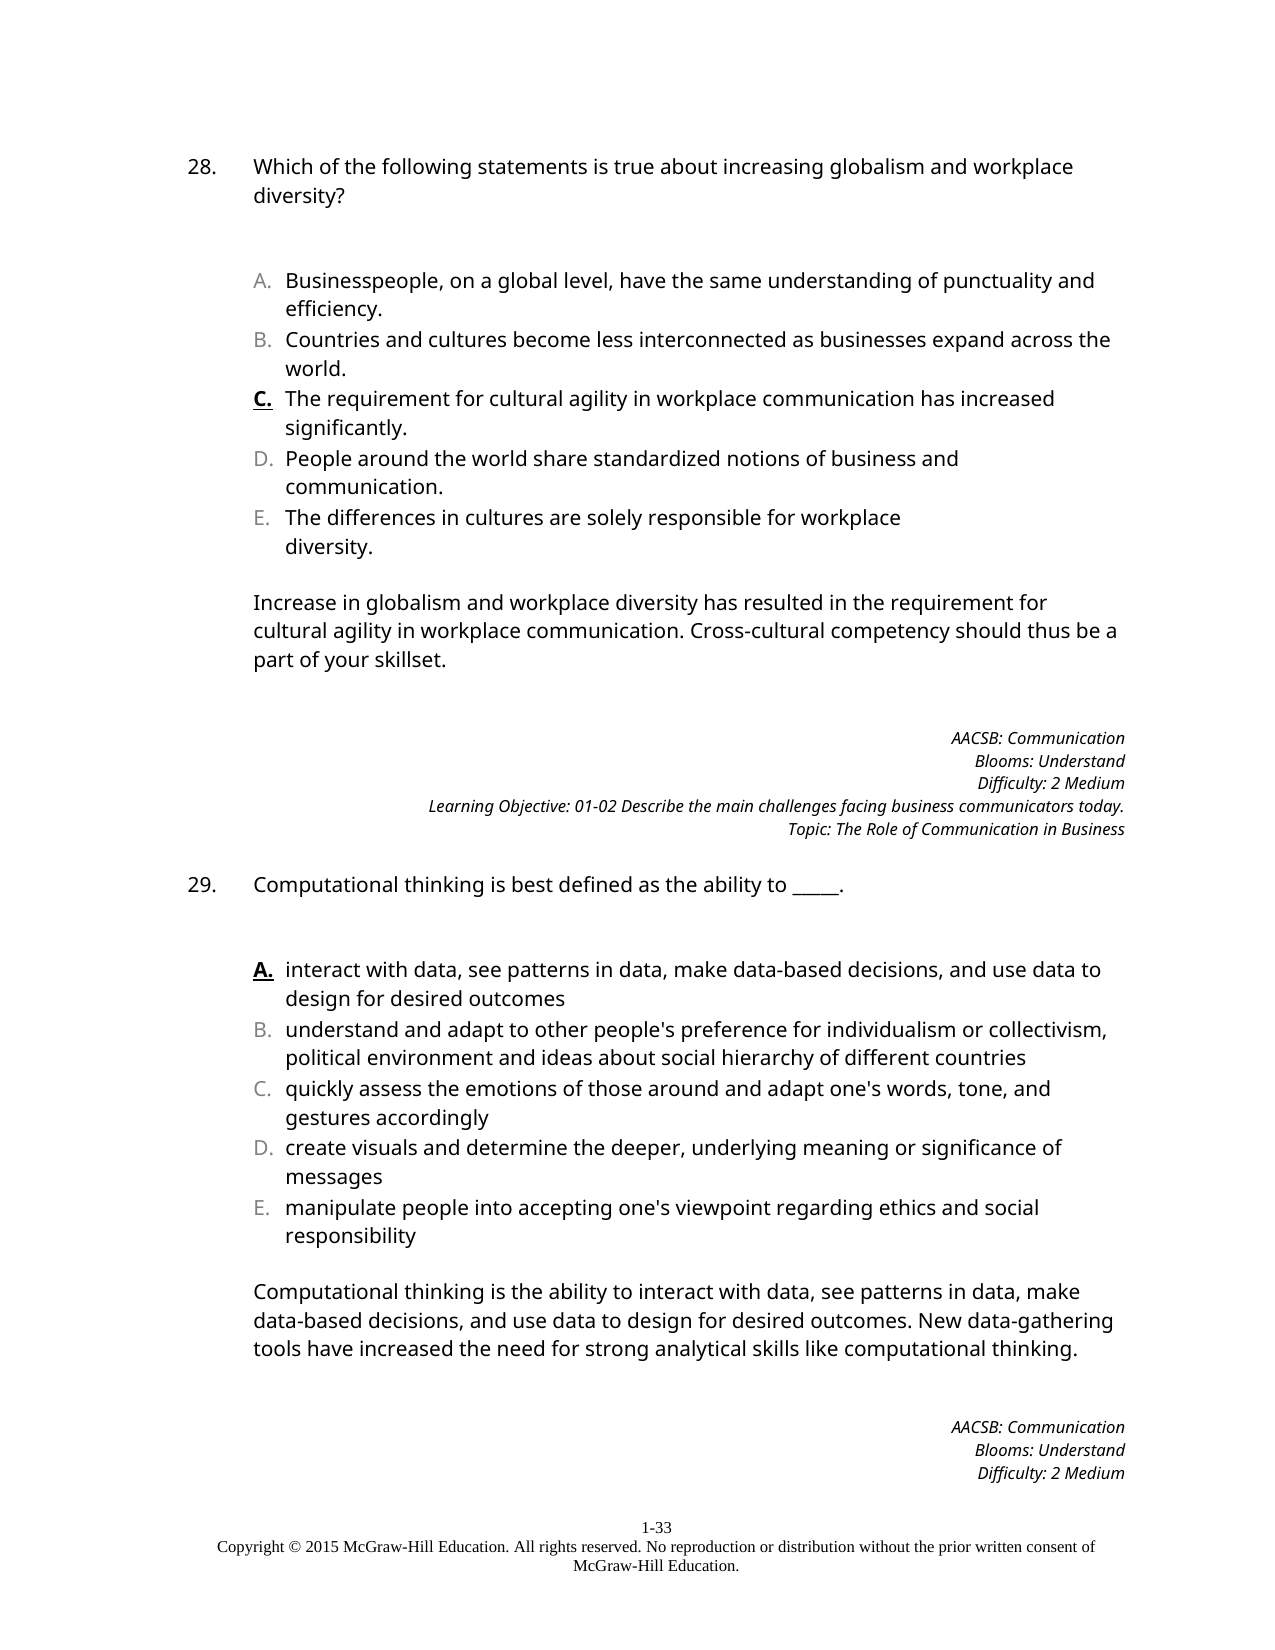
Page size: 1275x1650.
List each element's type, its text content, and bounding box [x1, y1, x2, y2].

table_header Which of the following statements is true about increasing globalism and workplace diversity? Increase in globalism and workplace diversity has resulted in the requirement for cultural agility in workplace communication. Cross-cultural competency should thus be a part of your skillset. [253, 153, 1125, 701]
table_header 28. [188, 153, 253, 701]
table_header 29. [188, 871, 253, 1391]
table_header Computational thinking is best defined as the ability to _____. Computational thinking is the ability to interact with data, see patterns in data, make data-based decisions, and use data to design for desired outcomes. New data-gathering tools have increased the need for strong analytical skills like computational thinking. [253, 871, 1125, 1391]
